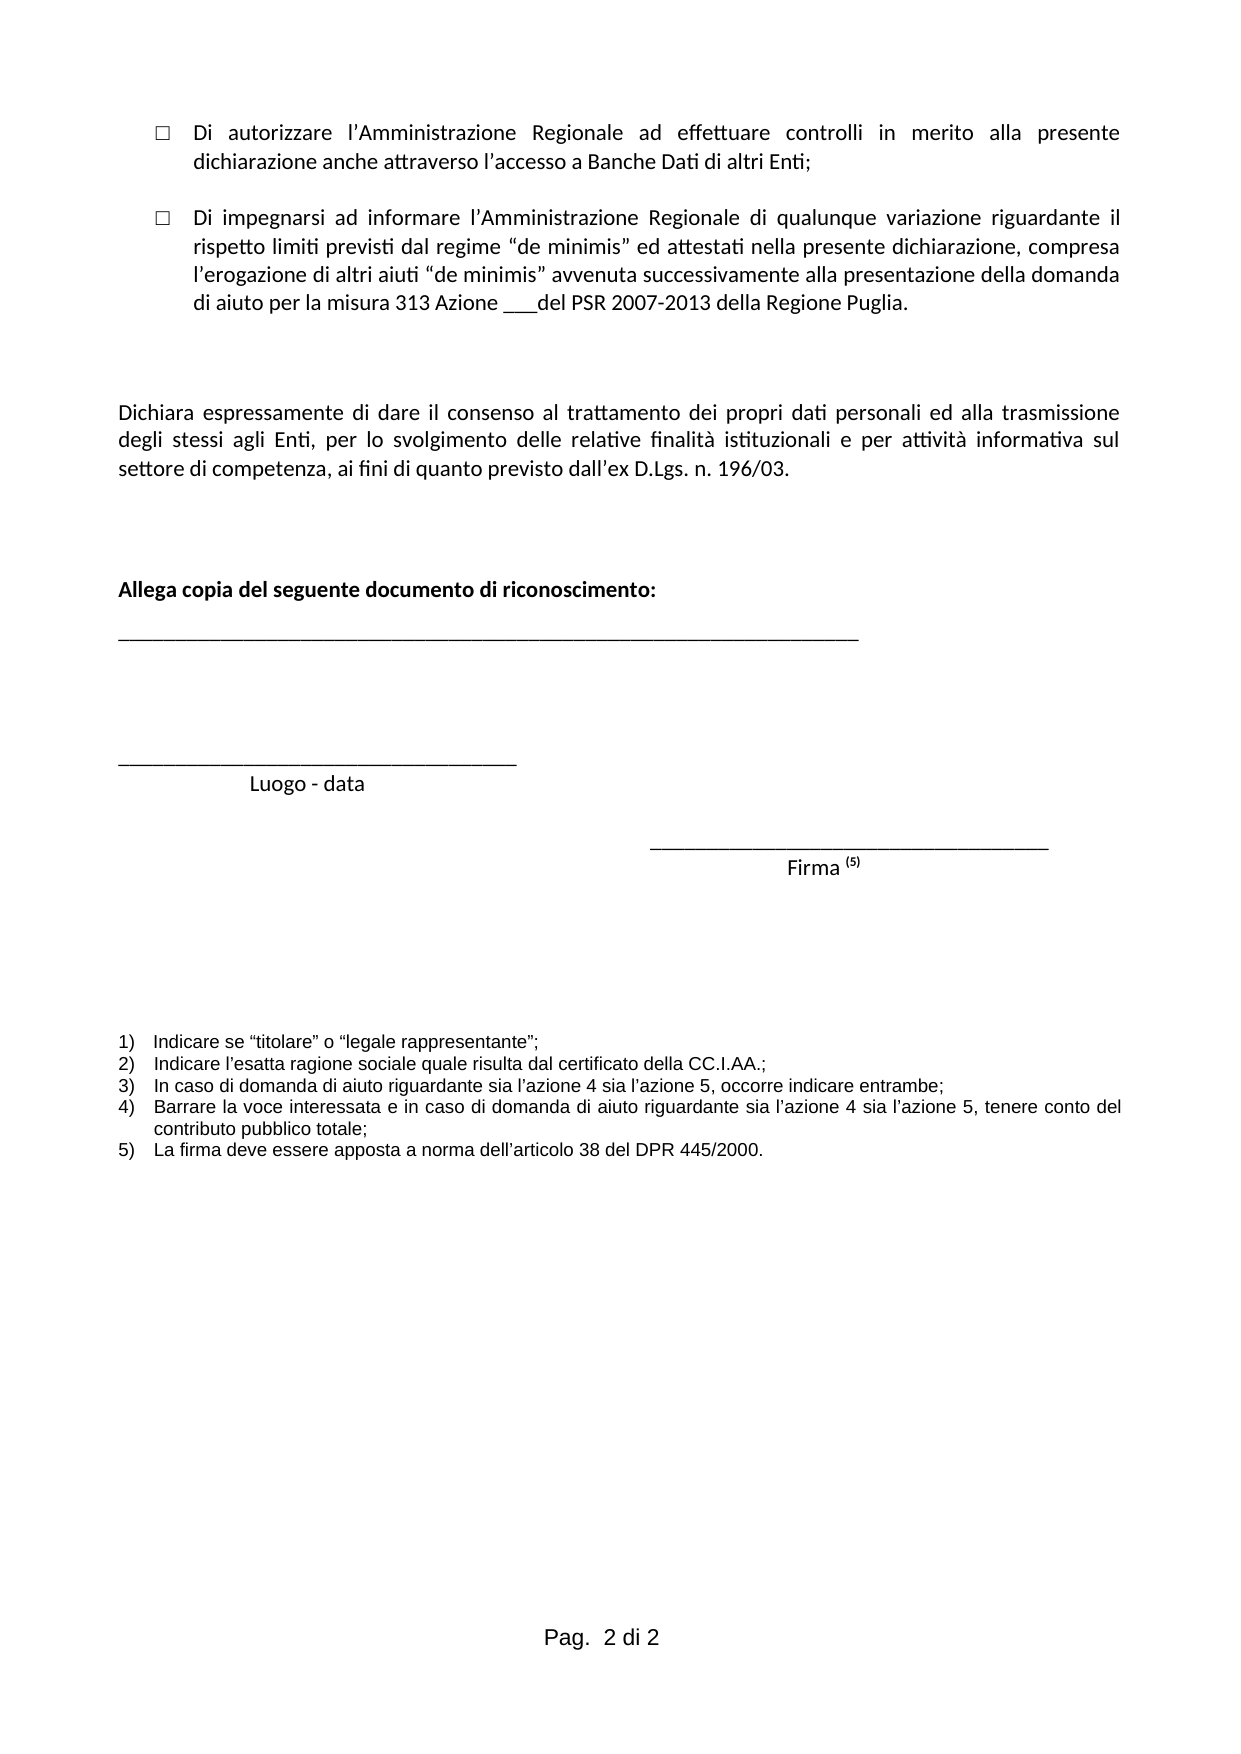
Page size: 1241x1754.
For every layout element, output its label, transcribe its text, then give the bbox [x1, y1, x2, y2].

list In caso di domanda di aiuto riguardante sia l’azione 4 sia l’azione 5, occorre indicare entrambe; [118, 1074, 1122, 1096]
list La firma deve essere apposta a norma dell’articolo 38 del DPR 445/2000. [118, 1139, 1122, 1161]
list Indicare l’esatta ragione sociale quale risulta dal certificato della CC.I.AA.; [118, 1053, 1122, 1074]
list Barrare la voce interessata e in caso di domanda di aiuto riguardante sia l’azione 4 sia l’azione 5, tenere conto del contributo pubblico totale; [118, 1096, 1122, 1139]
subtitle Allega copia del seguente documento di riconoscimento: [118, 575, 1122, 603]
list Indicare se “titolare” o “legale rappresentante”; [118, 1031, 1122, 1053]
list Di impegnarsi ad informare l’Amministrazione Regionale di qualunque variazione riguardante il rispetto limiti previsti dal regime “de minimis” ed attestati nella presente dichiarazione, compresa l’erogazione di altri aiuti “de minimis” avvenuta successivamente alla presentazione della domanda di aiuto per la misura 313 Azione ___del PSR 2007-2013 della Regione Puglia. [156, 203, 1122, 317]
subtitle Dichiara espressamente di dare il consenso al trattamento dei propri dati personali ed alla trasmissione degli stessi agli Enti, per lo svolgimento delle relative finalità istituzionali e per attività informativa sul settore di competenza, ai fini di quanto previsto dall’ex D.Lgs. n. 196/03. [118, 398, 1122, 482]
subtitle _________________________________________________________________ [118, 616, 1122, 644]
text Luogo - data [177, 769, 1122, 825]
text ___________________________________ [118, 741, 1122, 769]
list Di autorizzare l’Amministrazione Regionale ad effettuare controlli in merito alla presente dichiarazione anche attraverso l’accesso a Banche Dati di altri Enti; [156, 118, 1122, 175]
text Firma (5) [118, 853, 1122, 881]
text ___________________________________ [177, 825, 1122, 853]
